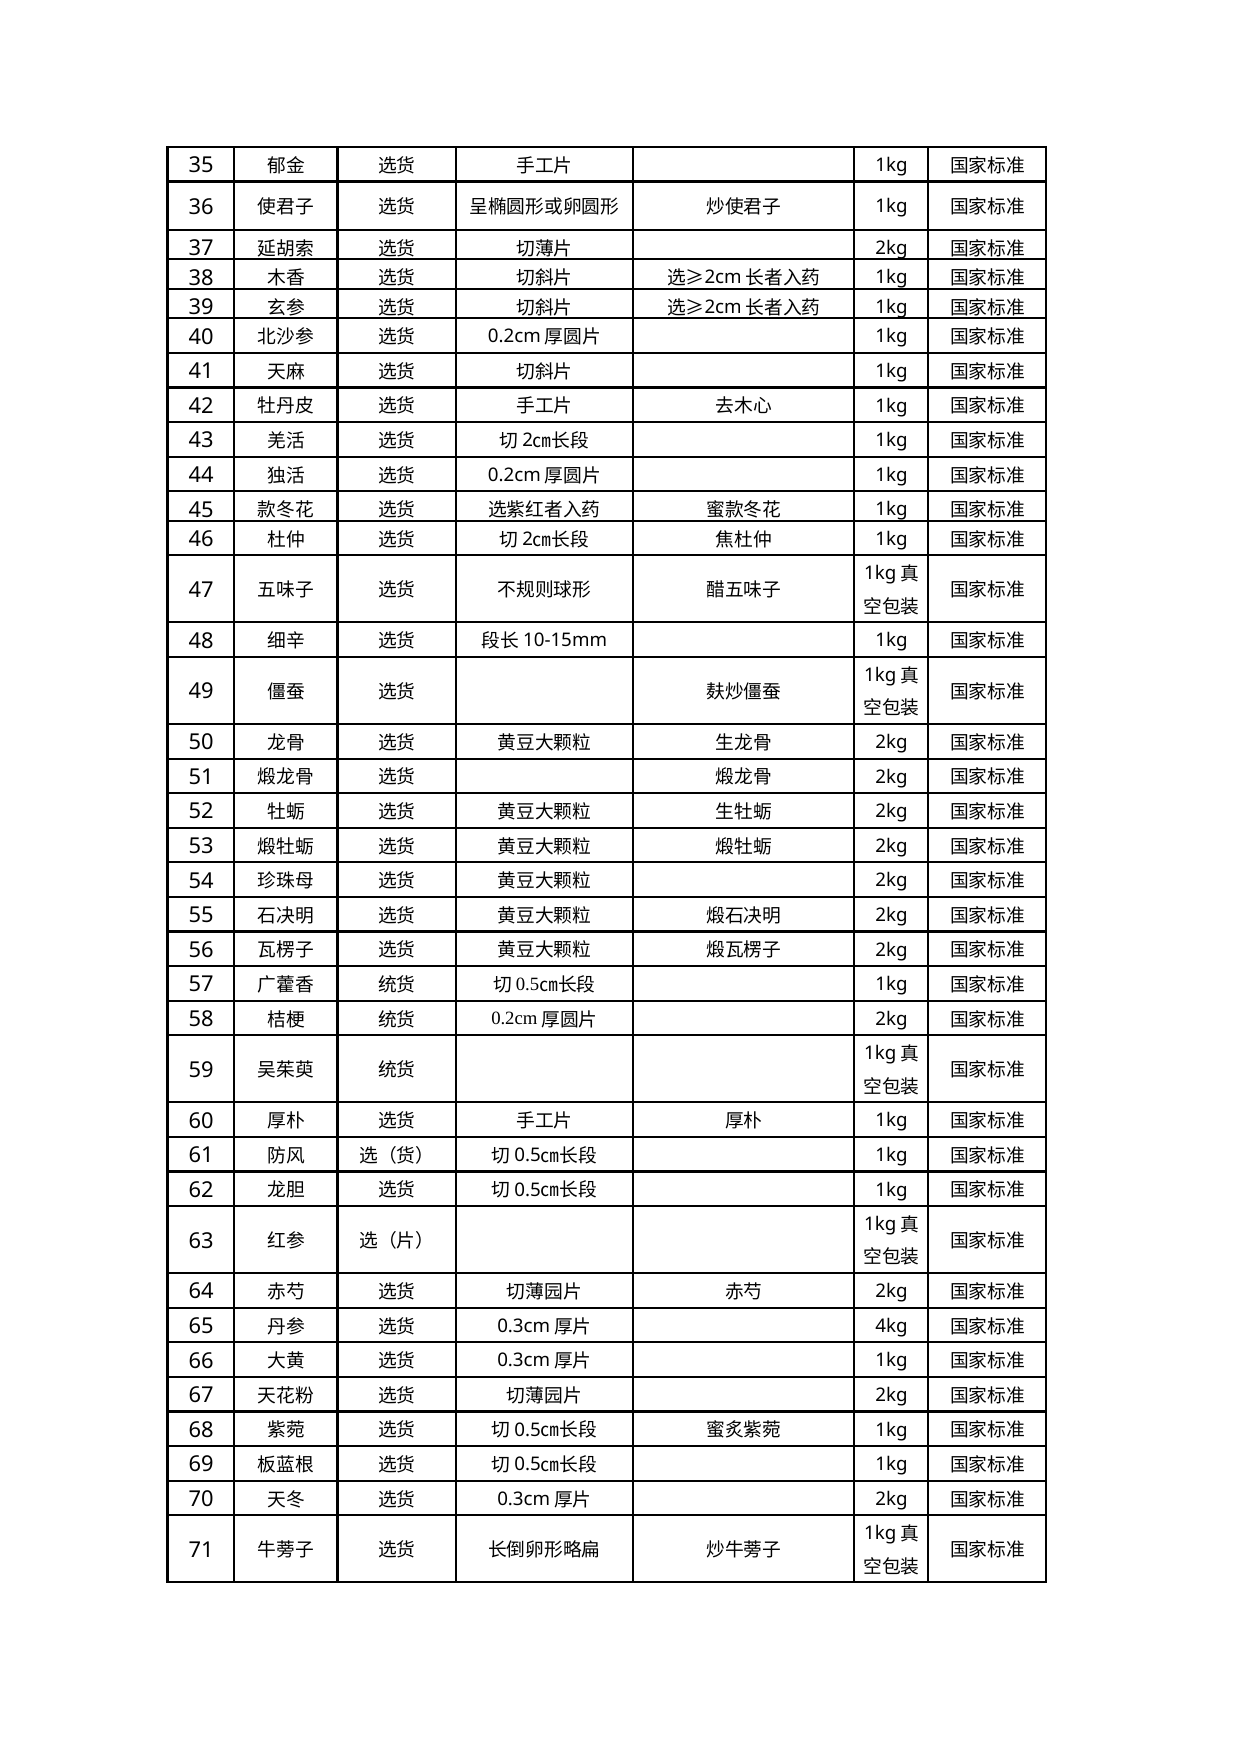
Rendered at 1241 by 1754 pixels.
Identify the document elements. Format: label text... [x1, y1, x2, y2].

table_cell 选货 [339, 933, 455, 965]
table_cell [457, 658, 632, 723]
table_cell 切0.5㎝长段 [457, 1447, 632, 1479]
table_cell 60 [169, 1103, 233, 1136]
table_cell 0.2cm厚圆片 [457, 1002, 632, 1034]
table_cell 羌活 [235, 423, 336, 456]
table_cell 1kg [855, 319, 927, 352]
table_cell 35 [169, 148, 233, 180]
table_cell 蜜款冬花 [634, 492, 853, 519]
table_cell 58 [169, 1002, 233, 1034]
table_cell 选货 [339, 1447, 455, 1479]
table_cell [457, 1207, 632, 1272]
table_cell 龙骨 [235, 725, 336, 757]
table_cell 呈椭圆形或卵圆形 [457, 183, 632, 229]
table_cell [457, 760, 632, 792]
table_cell 国家标准 [929, 967, 1045, 999]
table_cell 国家标准 [929, 1173, 1045, 1205]
table_cell 41 [169, 354, 233, 386]
table_cell [634, 863, 853, 896]
table_cell 龙胆 [235, 1173, 336, 1205]
table_cell 吴茱萸 [235, 1036, 336, 1101]
table_cell 木香 [235, 260, 336, 288]
table_cell 1kg [855, 1103, 927, 1136]
table_cell 黄豆大颗粒 [457, 725, 632, 757]
table_cell 1kg [855, 492, 927, 519]
table_cell 长倒卵形略扁 [457, 1516, 632, 1581]
table_cell 国家标准 [929, 1138, 1045, 1170]
table_cell 选≥2cm长者入药 [634, 290, 853, 317]
table_cell [634, 1138, 853, 1170]
table_cell 71 [169, 1516, 233, 1581]
table_cell [634, 1343, 853, 1376]
table_cell [634, 354, 853, 386]
table_cell 板蓝根 [235, 1447, 336, 1479]
table_cell 国家标准 [929, 623, 1045, 656]
table_cell 统货 [339, 1002, 455, 1034]
table_cell 选货 [339, 1516, 455, 1581]
table_cell 选货 [339, 492, 455, 519]
table_cell 国家标准 [929, 231, 1045, 258]
table_cell 2kg [855, 1002, 927, 1034]
table_cell 选货 [339, 1309, 455, 1341]
table_cell 国家标准 [929, 1309, 1045, 1341]
table_cell 大黄 [235, 1343, 336, 1376]
table_cell 50 [169, 725, 233, 757]
table_cell 煅龙骨 [634, 760, 853, 792]
table_cell 国家标准 [929, 1036, 1045, 1101]
table_cell 选货 [339, 1482, 455, 1514]
table_cell 国家标准 [929, 423, 1045, 456]
table_cell 62 [169, 1173, 233, 1205]
table_cell 选货 [339, 522, 455, 554]
table_cell 手工片 [457, 148, 632, 180]
table_cell 选货 [339, 1413, 455, 1445]
table_cell 70 [169, 1482, 233, 1514]
table_cell 1kg [855, 148, 927, 180]
table_cell 40 [169, 319, 233, 352]
table_cell 68 [169, 1413, 233, 1445]
table_cell 国家标准 [929, 458, 1045, 490]
table_cell [634, 1482, 853, 1514]
table_cell 1kg [855, 1413, 927, 1445]
table_cell 煅牡蛎 [235, 829, 336, 861]
table_cell 醋五味子 [634, 556, 853, 621]
table_cell 款冬花 [235, 492, 336, 519]
table_cell 国家标准 [929, 492, 1045, 519]
table_cell 紫菀 [235, 1413, 336, 1445]
table_cell 1kg [855, 290, 927, 317]
table_cell 国家标准 [929, 319, 1045, 352]
table_cell 煅龙骨 [235, 760, 336, 792]
table_cell 炒牛蒡子 [634, 1516, 853, 1581]
table_cell 国家标准 [929, 354, 1045, 386]
table_cell 56 [169, 933, 233, 965]
table_cell 黄豆大颗粒 [457, 863, 632, 896]
table_cell [634, 1309, 853, 1341]
table_cell 切0.5㎝长段 [457, 1138, 632, 1170]
table_cell [634, 1207, 853, 1272]
table_cell 1kg [855, 260, 927, 288]
table_cell 国家标准 [929, 725, 1045, 757]
table_cell 2kg [855, 1378, 927, 1410]
table_cell 2kg [855, 898, 927, 930]
table_cell 1kg [855, 1173, 927, 1205]
table_cell 炒使君子 [634, 183, 853, 229]
table_cell 选货 [339, 231, 455, 258]
table_cell 选货 [339, 319, 455, 352]
table_cell 0.3cm厚片 [457, 1482, 632, 1514]
table_cell 44 [169, 458, 233, 490]
table_cell 切斜片 [457, 290, 632, 317]
table_cell 五味子 [235, 556, 336, 621]
table_cell 切薄园片 [457, 1378, 632, 1410]
table_cell 国家标准 [929, 933, 1045, 965]
table_cell 切薄园片 [457, 1274, 632, 1307]
table_cell 牛蒡子 [235, 1516, 336, 1581]
table_cell 赤芍 [235, 1274, 336, 1307]
table_cell 0.2cm厚圆片 [457, 319, 632, 352]
table_cell 国家标准 [929, 898, 1045, 930]
table_cell 桔梗 [235, 1002, 336, 1034]
table_cell 手工片 [457, 1103, 632, 1136]
table_cell 国家标准 [929, 556, 1045, 621]
table_cell 去木心 [634, 389, 853, 421]
table_cell 选货 [339, 1343, 455, 1376]
table_cell 1kg [855, 522, 927, 554]
table_cell 57 [169, 967, 233, 999]
table_cell 国家标准 [929, 829, 1045, 861]
table_cell 统货 [339, 1036, 455, 1101]
table_cell 麸炒僵蚕 [634, 658, 853, 723]
table_cell 牡丹皮 [235, 389, 336, 421]
table_cell 切2㎝长段 [457, 423, 632, 456]
table_cell 国家标准 [929, 1343, 1045, 1376]
table_cell 国家标准 [929, 522, 1045, 554]
table_cell 国家标准 [929, 1447, 1045, 1479]
table_cell [634, 148, 853, 180]
table_cell 选货 [339, 725, 455, 757]
table_cell 1kg [855, 967, 927, 999]
table_cell 1kg [855, 1138, 927, 1170]
table_cell 切0.5㎝长段 [457, 1173, 632, 1205]
table_cell 黄豆大颗粒 [457, 933, 632, 965]
table_cell 牡蛎 [235, 794, 336, 827]
table_cell 1kg [855, 354, 927, 386]
table_cell 黄豆大颗粒 [457, 794, 632, 827]
table_cell 杜仲 [235, 522, 336, 554]
table_cell 统货 [339, 967, 455, 999]
table_cell 选货 [339, 183, 455, 229]
table_cell 1kg真空包装 [855, 1516, 927, 1581]
table_cell 细辛 [235, 623, 336, 656]
table_cell 37 [169, 231, 233, 258]
table_cell 国家标准 [929, 1002, 1045, 1034]
table_cell 1kg真空包装 [855, 1207, 927, 1272]
table_cell 69 [169, 1447, 233, 1479]
table_cell 国家标准 [929, 863, 1045, 896]
table_cell 选货 [339, 260, 455, 288]
table_cell 郁金 [235, 148, 336, 180]
table_cell 天花粉 [235, 1378, 336, 1410]
table_cell 国家标准 [929, 260, 1045, 288]
table_cell 47 [169, 556, 233, 621]
table_cell 延胡索 [235, 231, 336, 258]
table_cell 红参 [235, 1207, 336, 1272]
table_cell 选货 [339, 623, 455, 656]
table_cell 选货 [339, 1378, 455, 1410]
table_cell [634, 1447, 853, 1479]
table_cell 广藿香 [235, 967, 336, 999]
table_cell 国家标准 [929, 1274, 1045, 1307]
table_cell 选货 [339, 760, 455, 792]
table_cell 选货 [339, 290, 455, 317]
table_cell 天冬 [235, 1482, 336, 1514]
table_cell 黄豆大颗粒 [457, 829, 632, 861]
table_cell 0.2cm厚圆片 [457, 458, 632, 490]
table_cell 天麻 [235, 354, 336, 386]
table_cell 65 [169, 1309, 233, 1341]
table_cell 北沙参 [235, 319, 336, 352]
table_cell 焦杜仲 [634, 522, 853, 554]
table_cell [634, 1036, 853, 1101]
table_cell 2kg [855, 725, 927, 757]
table_cell 38 [169, 260, 233, 288]
table_cell 使君子 [235, 183, 336, 229]
table_cell 僵蚕 [235, 658, 336, 723]
table_cell 1kg [855, 1343, 927, 1376]
table_cell 2kg [855, 760, 927, 792]
table_cell 生牡蛎 [634, 794, 853, 827]
table_cell 切薄片 [457, 231, 632, 258]
table_cell [634, 967, 853, 999]
table_cell 63 [169, 1207, 233, 1272]
table_cell 国家标准 [929, 389, 1045, 421]
table_cell 选（片） [339, 1207, 455, 1272]
table_cell 1kg [855, 183, 927, 229]
table_cell 64 [169, 1274, 233, 1307]
table_cell 国家标准 [929, 1516, 1045, 1581]
table_cell 66 [169, 1343, 233, 1376]
table_cell 0.3cm厚片 [457, 1343, 632, 1376]
table_cell 煅石决明 [634, 898, 853, 930]
table_cell 选货 [339, 863, 455, 896]
table_cell 国家标准 [929, 290, 1045, 317]
table_cell 42 [169, 389, 233, 421]
table_cell 瓦楞子 [235, 933, 336, 965]
table_cell 赤芍 [634, 1274, 853, 1307]
table_cell 蜜炙紫菀 [634, 1413, 853, 1445]
table_cell 1kg [855, 1447, 927, 1479]
table_cell 49 [169, 658, 233, 723]
table_cell 选货 [339, 1103, 455, 1136]
table_cell 36 [169, 183, 233, 229]
table_cell 1kg [855, 389, 927, 421]
table_cell 国家标准 [929, 1378, 1045, 1410]
table_cell 4kg [855, 1309, 927, 1341]
table_cell 选货 [339, 458, 455, 490]
table_cell 选货 [339, 148, 455, 180]
table_cell [634, 458, 853, 490]
table_cell 生龙骨 [634, 725, 853, 757]
table_cell 53 [169, 829, 233, 861]
table_cell 选货 [339, 423, 455, 456]
table_cell 玄参 [235, 290, 336, 317]
table_cell 防风 [235, 1138, 336, 1170]
table_cell [634, 1173, 853, 1205]
table_cell [634, 319, 853, 352]
table_cell [634, 1378, 853, 1410]
table_cell 61 [169, 1138, 233, 1170]
table_cell 48 [169, 623, 233, 656]
table_cell 选≥2cm长者入药 [634, 260, 853, 288]
table_cell 1kg [855, 423, 927, 456]
table_cell 选货 [339, 658, 455, 723]
table_cell 石决明 [235, 898, 336, 930]
table_cell 国家标准 [929, 183, 1045, 229]
table_cell 2kg [855, 231, 927, 258]
table_cell 选紫红者入药 [457, 492, 632, 519]
table_cell 选货 [339, 389, 455, 421]
table_cell 选货 [339, 794, 455, 827]
table_cell 2kg [855, 863, 927, 896]
table_cell [634, 623, 853, 656]
table_cell 1kg真空包装 [855, 556, 927, 621]
table_cell 切0.5㎝长段 [457, 967, 632, 999]
table_cell 2kg [855, 829, 927, 861]
table_cell 手工片 [457, 389, 632, 421]
table_cell 不规则球形 [457, 556, 632, 621]
table_cell 59 [169, 1036, 233, 1101]
table_cell 2kg [855, 933, 927, 965]
table_cell 国家标准 [929, 1413, 1045, 1445]
table_cell 46 [169, 522, 233, 554]
table_cell 煅瓦楞子 [634, 933, 853, 965]
table_cell 段长10-15mm [457, 623, 632, 656]
table_cell 国家标准 [929, 794, 1045, 827]
table_cell 国家标准 [929, 658, 1045, 723]
table_cell 2kg [855, 794, 927, 827]
table_cell 选货 [339, 898, 455, 930]
table_cell 选货 [339, 1274, 455, 1307]
table_cell 1kg真空包装 [855, 1036, 927, 1101]
table_cell 选货 [339, 1173, 455, 1205]
table_cell 选货 [339, 829, 455, 861]
table_cell 切斜片 [457, 354, 632, 386]
table_cell 54 [169, 863, 233, 896]
table_cell 选货 [339, 354, 455, 386]
table_cell 煅牡蛎 [634, 829, 853, 861]
table_cell 厚朴 [235, 1103, 336, 1136]
table_cell 厚朴 [634, 1103, 853, 1136]
table_cell [634, 231, 853, 258]
table_cell 国家标准 [929, 1103, 1045, 1136]
table_cell 独活 [235, 458, 336, 490]
table_cell 选（货） [339, 1138, 455, 1170]
table_cell 珍珠母 [235, 863, 336, 896]
table_cell [634, 423, 853, 456]
table_cell 67 [169, 1378, 233, 1410]
table_cell 切0.5㎝长段 [457, 1413, 632, 1445]
table_cell 切2㎝长段 [457, 522, 632, 554]
table_cell [634, 1002, 853, 1034]
table_cell 1kg真空包装 [855, 658, 927, 723]
table_cell 选货 [339, 556, 455, 621]
table_cell 国家标准 [929, 1207, 1045, 1272]
table_cell 切斜片 [457, 260, 632, 288]
table_cell 45 [169, 492, 233, 519]
table_cell 国家标准 [929, 148, 1045, 180]
table_cell 2kg [855, 1482, 927, 1514]
table_cell 2kg [855, 1274, 927, 1307]
table_cell 国家标准 [929, 1482, 1045, 1514]
table_cell 52 [169, 794, 233, 827]
table_cell 51 [169, 760, 233, 792]
table_cell [457, 1036, 632, 1101]
table_cell 1kg [855, 458, 927, 490]
table_cell 国家标准 [929, 760, 1045, 792]
table_cell 1kg [855, 623, 927, 656]
table_cell 43 [169, 423, 233, 456]
table_cell 丹参 [235, 1309, 336, 1341]
table_cell 黄豆大颗粒 [457, 898, 632, 930]
table_cell 39 [169, 290, 233, 317]
table_cell 0.3cm厚片 [457, 1309, 632, 1341]
table_cell 55 [169, 898, 233, 930]
